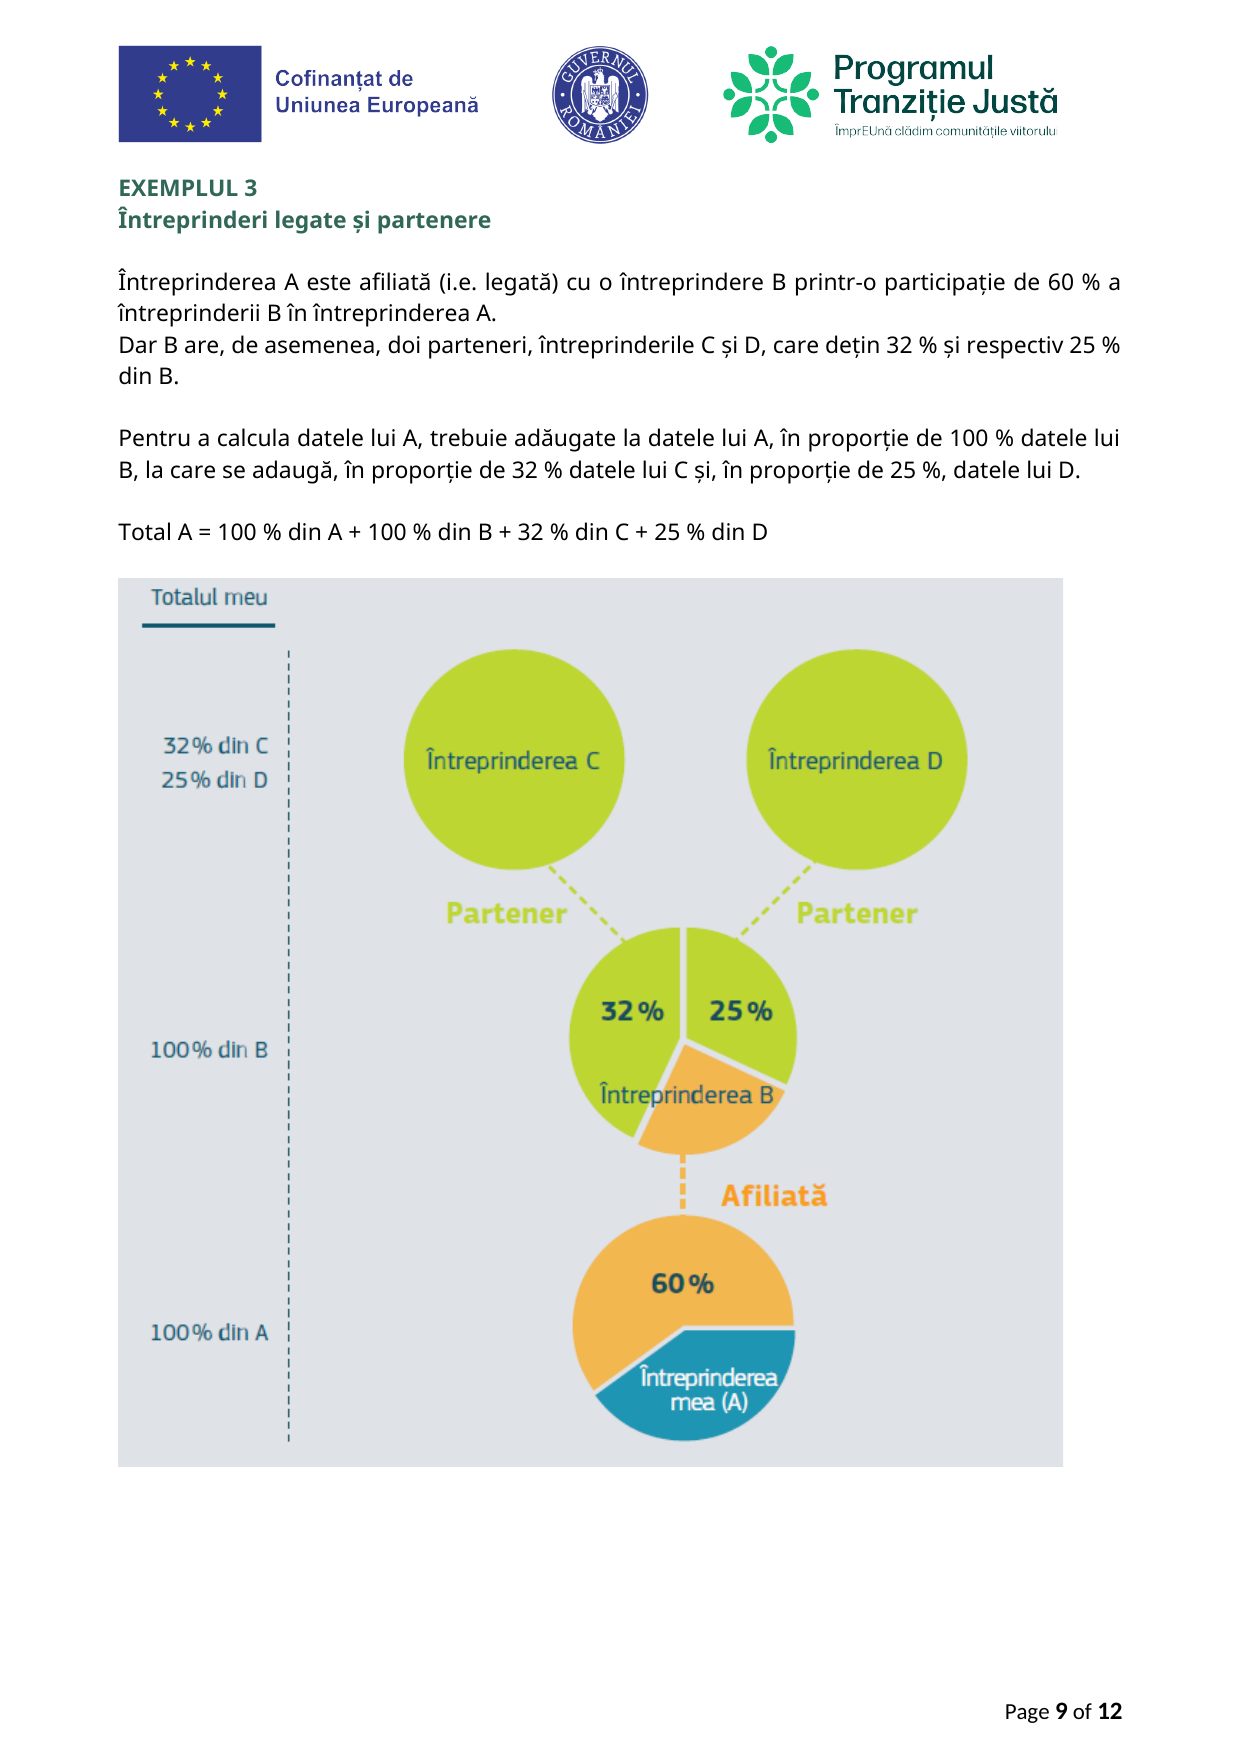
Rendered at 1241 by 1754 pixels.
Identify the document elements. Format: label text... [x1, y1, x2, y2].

text EXEMPLUL 3 [118, 172, 1122, 204]
text Întreprinderi legate și partenere [118, 204, 1122, 235]
text Pentru a calcula datele lui A, trebuie adăugate la datele lui A, în proporție de 100 % datele lui B, la care se adaugă, în proporție de 32 % datele lui C și, în proporție de 25 %, datele lui D. [118, 422, 1122, 485]
text Întreprinderea A este afiliată (i.e. legată) cu o întreprindere B printr-o participație de 60 % a întreprinderii B în întreprinderea A. [118, 266, 1122, 329]
text Total A = 100 % din A + 100 % din B + 32 % din C + 25 % din D [118, 516, 1122, 547]
text Dar B are, de asemenea, doi parteneri, întreprinderile C și D, care dețin 32 % și respectiv 25 % din B. [118, 329, 1122, 391]
